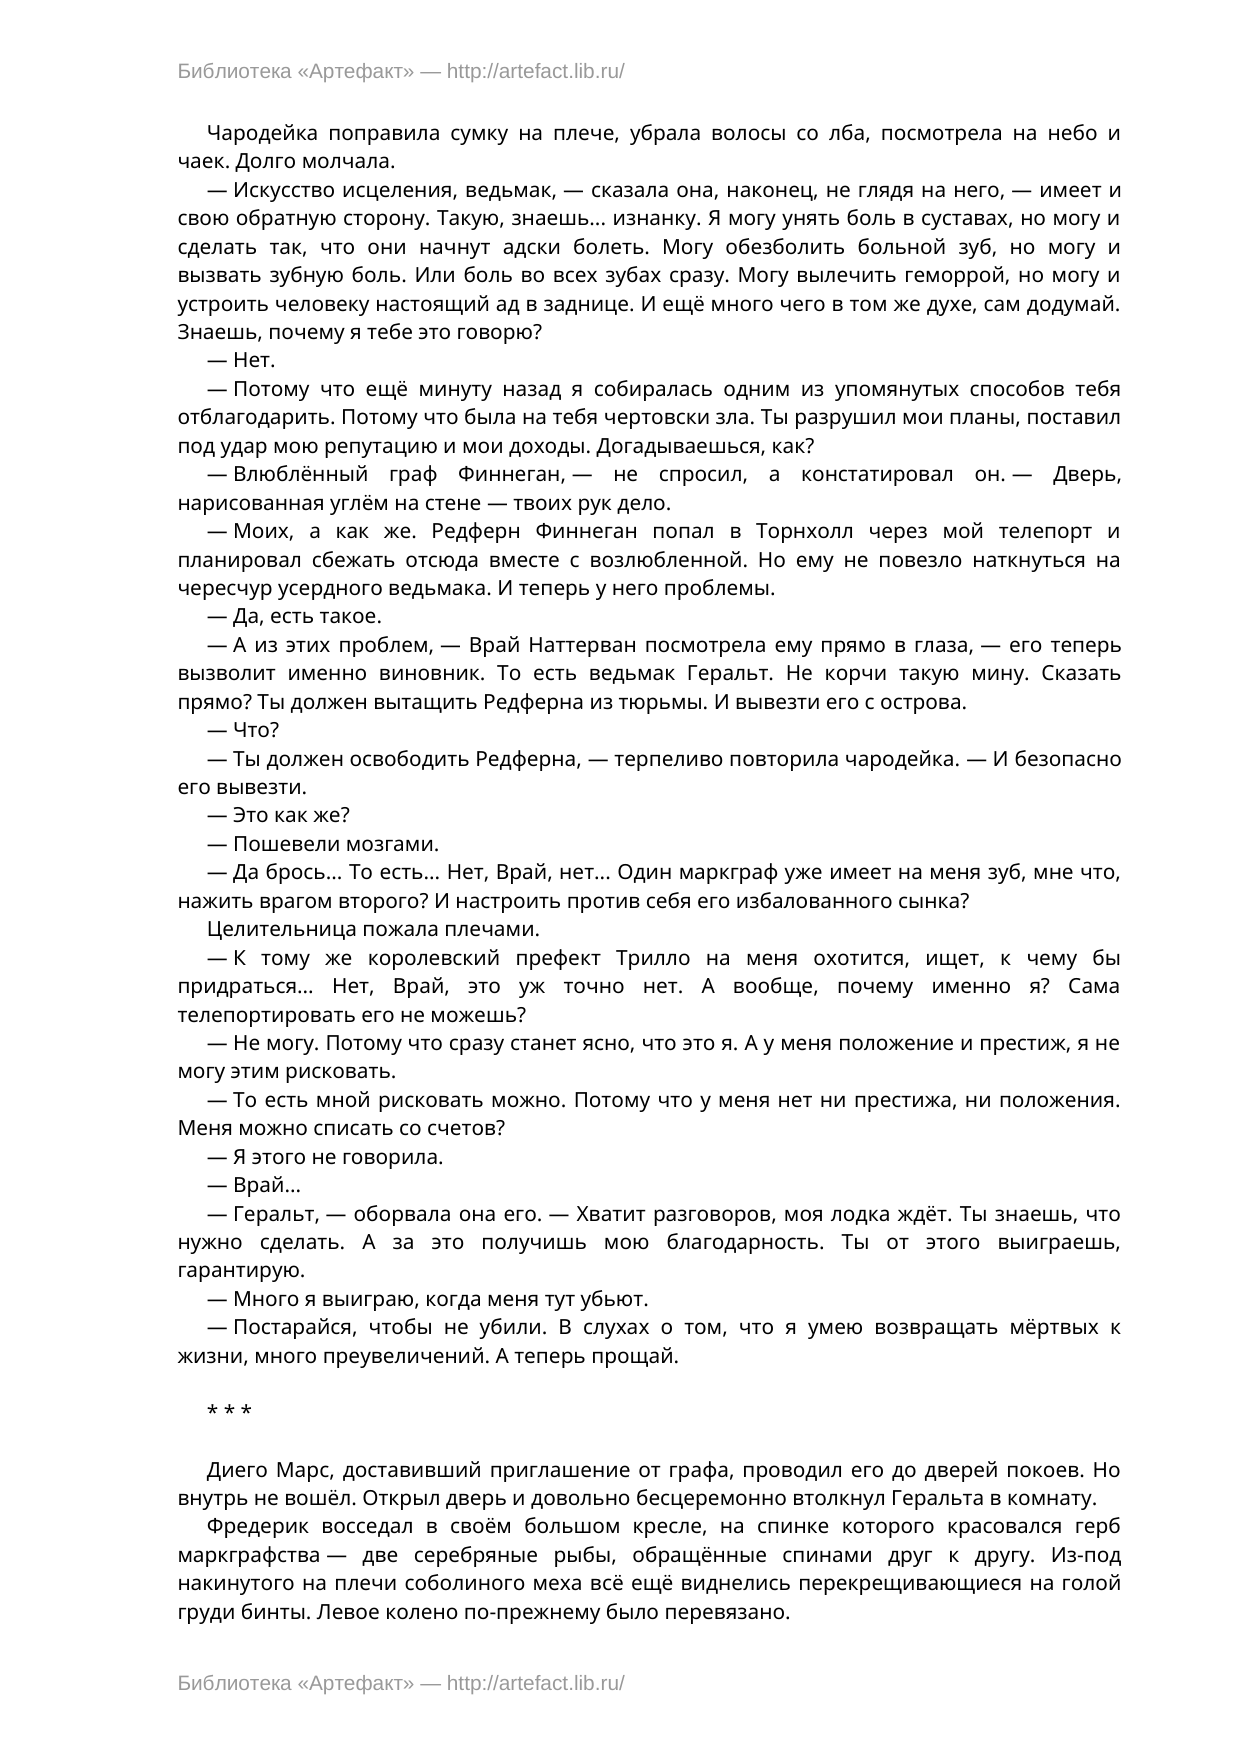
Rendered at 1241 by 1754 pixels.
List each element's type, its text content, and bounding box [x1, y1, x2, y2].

text — Пошевели мозгами. [177, 829, 1122, 857]
text — Не могу. Потому что сразу станет ясно, что это я. А у меня положение и престиж, я не могу этим рисковать. [177, 1028, 1122, 1085]
text Целительница пожала плечами. [177, 914, 1122, 943]
text — Врай... [177, 1170, 1122, 1199]
text — Геральт, — оборвала она его. — Хватит разговоров, моя лодка ждёт. Ты знаешь, что нужно сделать. А за это получишь мою благодарность. Ты от этого выиграешь, гарантирую. [177, 1199, 1122, 1284]
text — Искусство исцеления, ведьмак, — сказала она, наконец, не глядя на него, — имеет и свою обратную сторону. Такую, знаешь... изнанку. Я могу унять боль в суставах, но могу и сделать так, что они начнут адски болеть. Могу обезболить больной зуб, но могу и вызвать зубную боль. Или боль во всех зубах сразу. Могу вылечить геморрой, но могу и устроить человеку настоящий ад в заднице. И ещё много чего в том же духе, сам додумай. Знаешь, почему я тебе это говорю? [177, 175, 1122, 346]
text — Я этого не говорила. [177, 1142, 1122, 1170]
text — Много я выиграю, когда меня тут убьют. [177, 1284, 1122, 1312]
text — Потому что ещё минуту назад я собиралась одним из упомянутых способов тебя отблагодарить. Потому что была на тебя чертовски зла. Ты разрушил мои планы, поставил под удар мою репутацию и мои доходы. Догадываешься, как? [177, 374, 1122, 459]
text Чародейка поправила сумку на плече, убрала волосы со лба, посмотрела на небо и чаек. Долго молчала. [177, 118, 1122, 175]
text — Постарайся, чтобы не убили. В слухах о том, что я умею возвращать мёртвых к жизни, много преувеличений. А теперь прощай. [177, 1312, 1122, 1369]
text — Да брось... То есть... Нет, Врай, нет... Один маркграф уже имеет на меня зуб, мне что, нажить врагом второго? И настроить против себя его избалованного сынка? [177, 857, 1122, 914]
text Фредерик восседал в своём большом кресле, на спинке которого красовался герб маркграфства — две серебряные рыбы, обращённые спинами друг к другу. Из-под накинутого на плечи соболиного меха всё ещё виднелись перекрещивающиеся на голой груди бинты. Левое колено по-прежнему было перевязано. [177, 1512, 1122, 1625]
text — Да, есть такое. [177, 602, 1122, 630]
text — То есть мной рисковать можно. Потому что у меня нет ни престижа, ни положения. Меня можно списать со счетов? [177, 1085, 1122, 1142]
text — Ты должен освободить Редферна, — терпеливо повторила чародейка. — И безопасно его вывезти. [177, 744, 1122, 801]
text — Моих, а как же. Редферн Финнеган попал в Торнхолл через мой телепорт и планировал сбежать отсюда вместе с возлюбленной. Но ему не повезло наткнуться на чересчур усердного ведьмака. И теперь у него проблемы. [177, 516, 1122, 602]
text — А из этих проблем, — Врай Наттерван посмотрела ему прямо в глаза, — его теперь вызволит именно виновник. То есть ведьмак Геральт. Не корчи такую мину. Сказать прямо? Ты должен вытащить Редферна из тюрьмы. И вывезти его с острова. [177, 630, 1122, 715]
text — Влюблённый граф Финнеган, — не спросил, а констатировал он. — Дверь, нарисованная углём на стене — твоих рук дело. [177, 459, 1122, 516]
text — К тому же королевский префект Трилло на меня охотится, ищет, к чему бы придраться... Нет, Врай, это уж точно нет. А вообще, почему именно я? Сама телепортировать его не можешь? [177, 943, 1122, 1028]
text — Нет. [177, 346, 1122, 374]
text — Что? [177, 715, 1122, 744]
subtitle * * * [177, 1398, 1122, 1426]
text Диего Марс, доставивший приглашение от графа, проводил его до дверей покоев. Но внутрь не вошёл. Открыл дверь и довольно бесцеремонно втолкнул Геральта в комнату. [177, 1455, 1122, 1512]
text — Это как же? [177, 801, 1122, 829]
